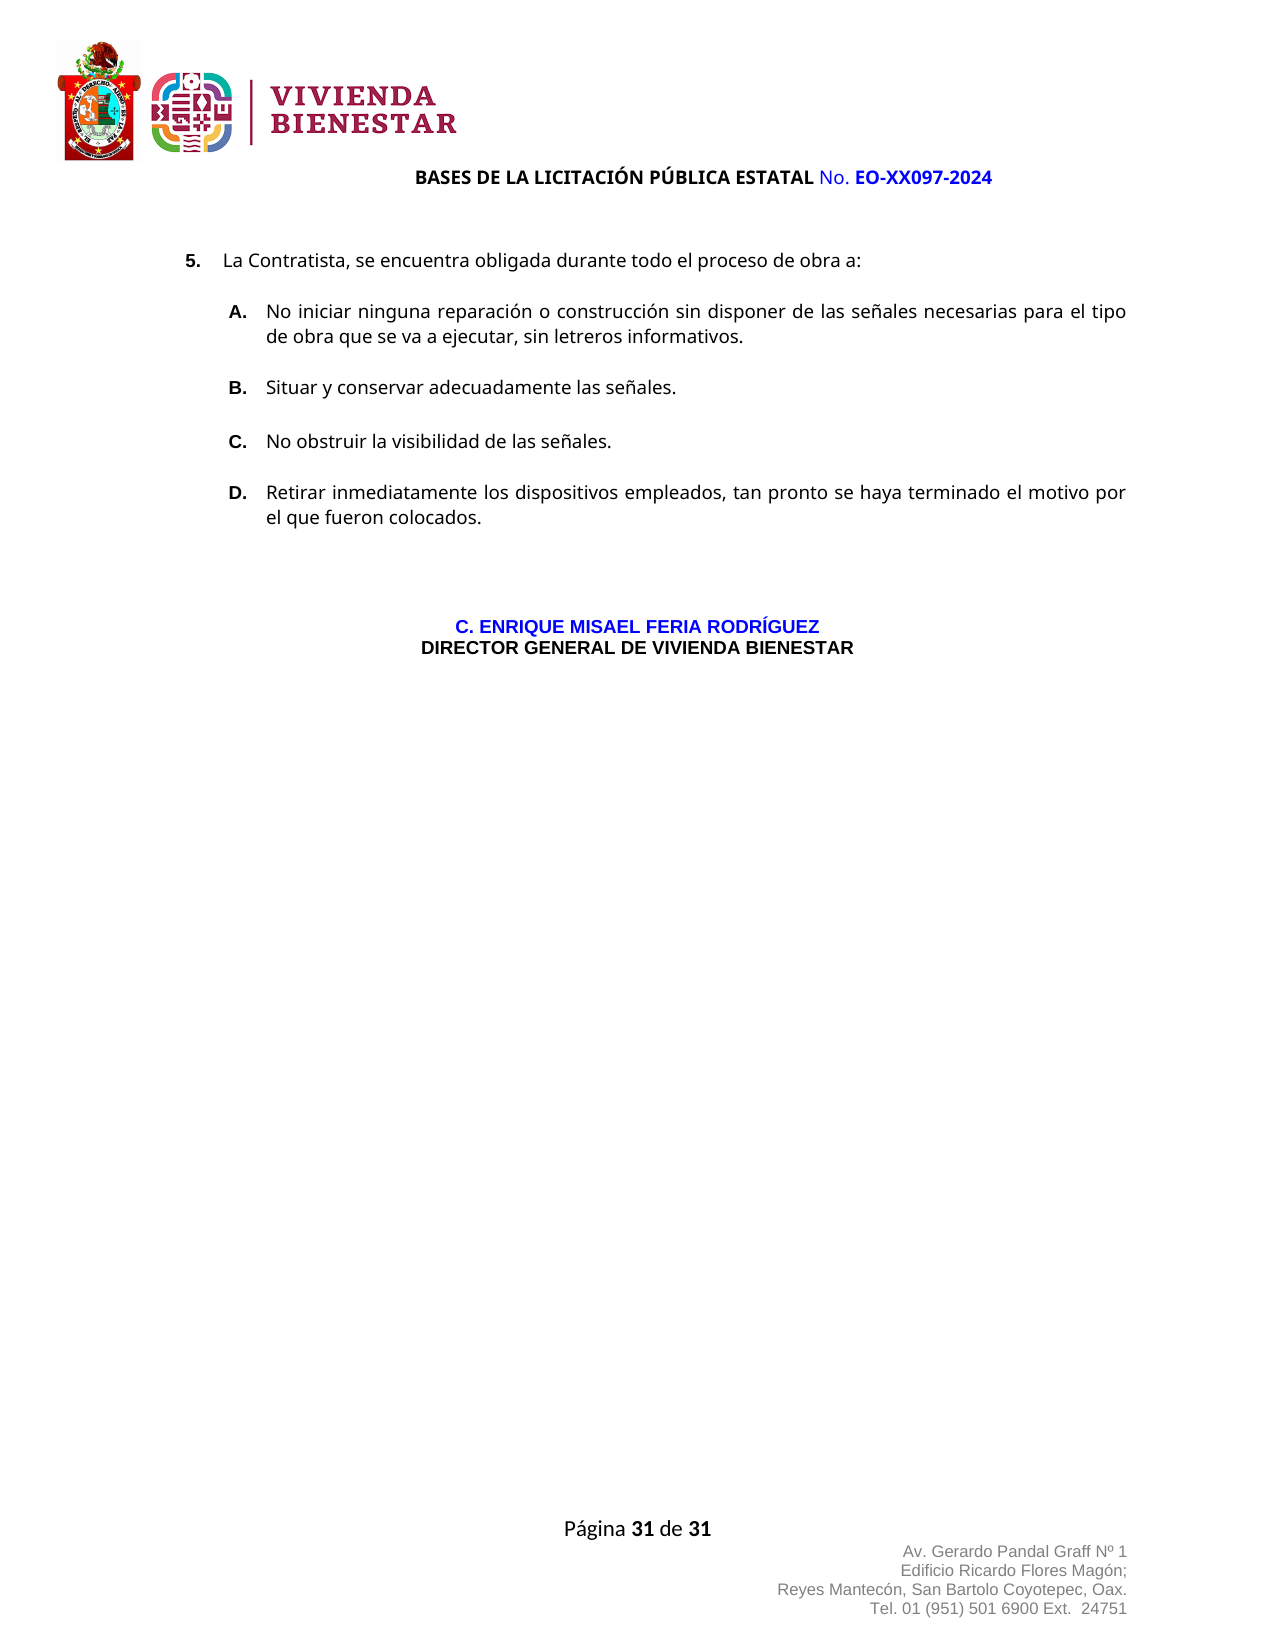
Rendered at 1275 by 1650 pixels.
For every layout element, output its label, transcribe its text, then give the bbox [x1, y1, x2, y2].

list No iniciar ninguna reparación o construcción sin disponer de las señales necesarias para el tipo de obra que se va a ejecutar, sin letreros informativos. [228, 298, 1127, 349]
list Situar y conservar adecuadamente las señales. [228, 374, 1127, 400]
picture [55, 41, 143, 163]
picture [147, 64, 473, 161]
list Retirar inmediatamente los dispositivos empleados, tan pronto se haya terminado el motivo por el que fueron colocados. [228, 479, 1127, 530]
list No obstruir la visibilidad de las señales. [228, 428, 1127, 454]
text C. ENRIQUE MISAEL FERIA RODRÍGUEZ [148, 616, 1127, 637]
list La Contratista, se encuentra obligada durante todo el proceso de obra a: [185, 247, 1127, 272]
text DIRECTOR GENERAL DE VIVIENDA BIENESTAR [148, 637, 1127, 659]
